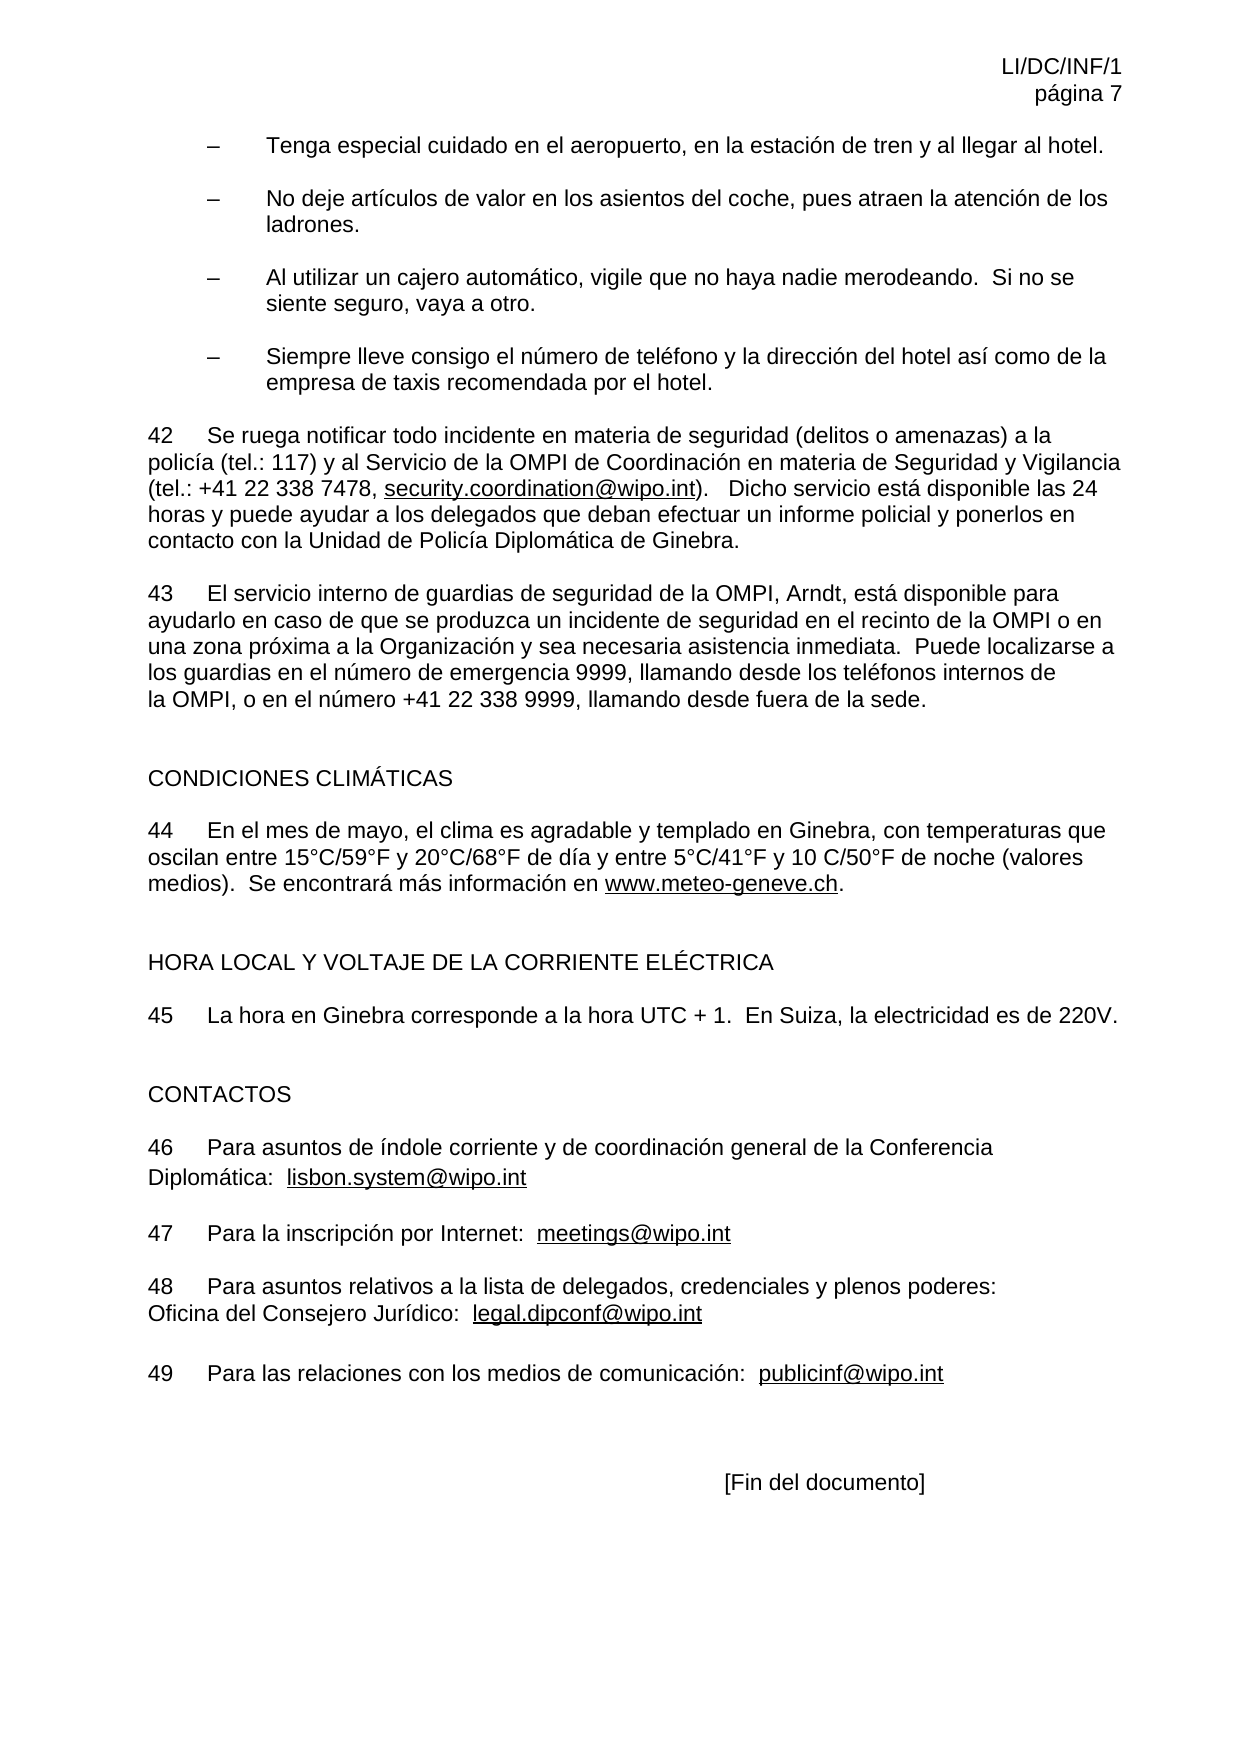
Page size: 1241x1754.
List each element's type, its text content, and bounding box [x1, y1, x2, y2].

list Al utilizar un cajero automático, vigile que no haya nadie merodeando. Si no se siente seguro, vaya a otro. [207, 264, 1122, 317]
text Para la inscripción por Internet: meetings@wipo.int [148, 1220, 1122, 1247]
text [Fin del documento] [724, 1469, 1122, 1496]
text El servicio interno de guardias de seguridad de la OMPI, Arndt, está disponible para ayudarlo en caso de que se produzca un incidente de seguridad en el recinto de la OMPI o en una zona próxima a la Organización y sea necesaria asistencia inmediata. Puede localizarse a los guardias en el número de emergencia 9999, llamando desde los teléfonos internos de la OMPI, o en el número +41 22 338 9999, llamando desde fuera de la sede. [148, 580, 1122, 712]
list Siempre lleve consigo el número de teléfono y la dirección del hotel así como de la empresa de taxis recomendada por el hotel. [207, 343, 1122, 396]
text Se ruega notificar todo incidente en materia de seguridad (delitos o amenazas) a la policía (tel.: 117) y al Servicio de la OMPI de Coordinación en materia de Seguridad y Vigilancia (tel.: +41 22 338 7478, security.coordination@wipo.int). Dicho servicio está disponible las 24 horas y puede ayudar a los delegados que deban efectuar un informe policial y ponerlos en contacto con la Unidad de Policía Diplomática de Ginebra. [148, 422, 1122, 554]
text Oficina del Consejero Jurídico: legal.dipconf@wipo.int [148, 1299, 1122, 1326]
list No deje artículos de valor en los asientos del coche, pues atraen la atención de los ladrones. [207, 185, 1122, 238]
text contactOs [148, 1081, 1122, 1107]
text Para asuntos de índole corriente y de coordinación general de la Conferencia Diplomática: lisbon.system@wipo.int [148, 1134, 1122, 1190]
list Tenga especial cuidado en el aeropuerto, en la estación de tren y al llegar al hotel. [207, 132, 1122, 158]
text La hora en Ginebra corresponde a la hora UTC + 1. En Suiza, la electricidad es de 220V. [148, 1002, 1122, 1028]
text CONDICIONES CLIMÁTICAS [148, 765, 1122, 791]
text HORA LOCAL Y VOLTAJE DE LA CORRIENTE ELÉCTRICA [148, 949, 1122, 976]
text Para asuntos relativos a la lista de delegados, credenciales y plenos poderes: [148, 1273, 1122, 1299]
text En el mes de mayo, el clima es agradable y templado en Ginebra, con temperaturas que oscilan entre 15°C/59°F y 20°C/68°F de día y entre 5°C/41°F y 10 C/50°F de noche (valores medios). Se encontrará más información en www.meteo-geneve.ch. [148, 817, 1122, 896]
text Para las relaciones con los medios de comunicación: publicinf@wipo.int [148, 1360, 1122, 1386]
